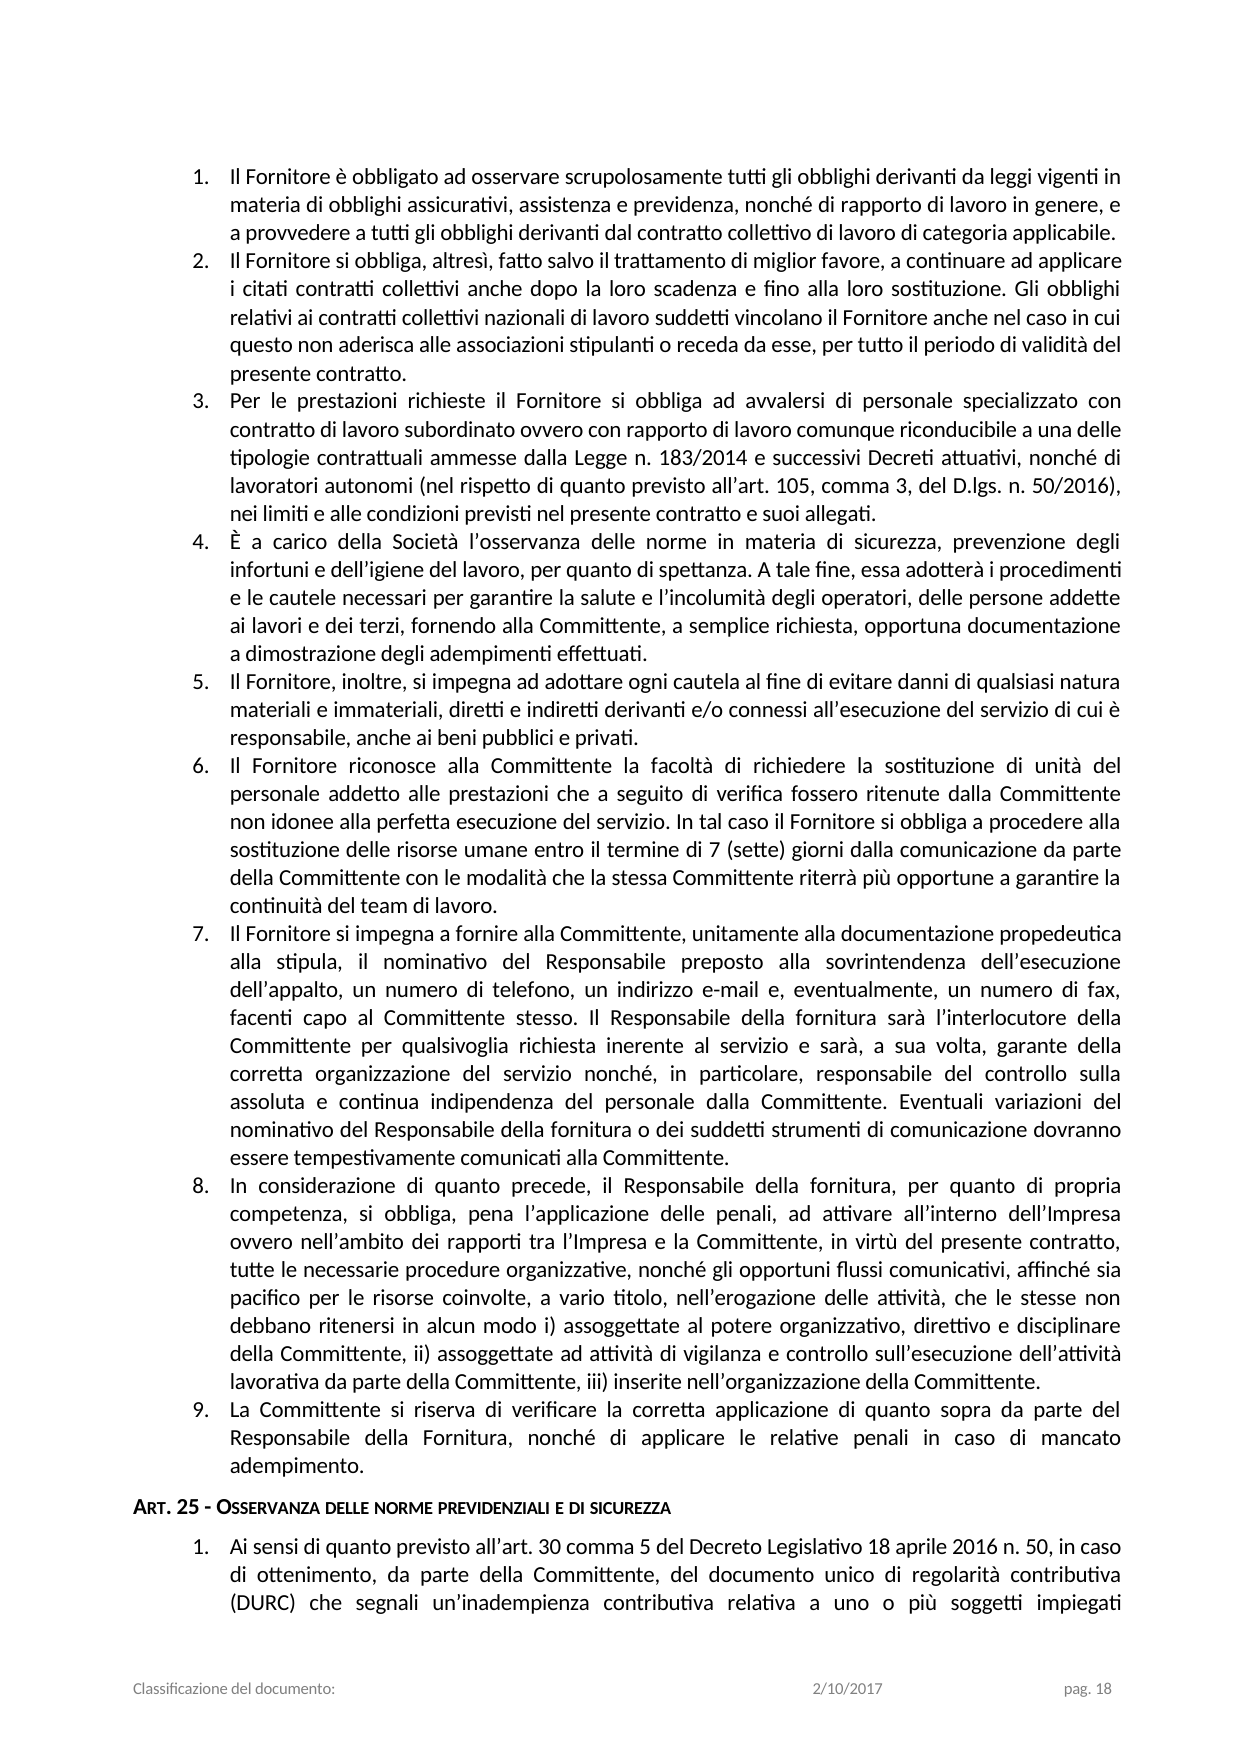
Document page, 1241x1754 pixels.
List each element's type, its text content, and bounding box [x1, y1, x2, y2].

text La Committente si riserva di verificare la corretta applicazione di quanto sopra da parte del Responsabile della Fornitura, nonché di applicare le relative penali in caso di mancato adempimento. [192, 1395, 1122, 1479]
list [192, 1532, 1122, 1617]
text Il Fornitore, inoltre, si impegna ad adottare ogni cautela al fine di evitare danni di qualsiasi natura materiali e immateriali, diretti e indiretti derivanti e/o connessi all’esecuzione del servizio di cui è responsabile, anche ai beni pubblici e privati. [192, 667, 1122, 751]
text In considerazione di quanto precede, il Responsabile della fornitura, per quanto di propria competenza, si obbliga, pena l’applicazione delle penali, ad attivare all’interno dell’Impresa ovvero nell’ambito dei rapporti tra l’Impresa e la Committente, in virtù del presente contratto, tutte le necessarie procedure organizzative, nonché gli opportuni flussi comunicativi, affinché sia pacifico per le risorse coinvolte, a vario titolo, nell’erogazione delle attività, che le stesse non debbano ritenersi in alcun modo i) assoggettate al potere organizzativo, direttivo e disciplinare della Committente, ii) assoggettate ad attività di vigilanza e controllo sull’esecuzione dell’attività lavorativa da parte della Committente, iii) inserite nell’organizzazione della Committente. [192, 1171, 1122, 1395]
text Il Fornitore si impegna a fornire alla Committente, unitamente alla documentazione propedeutica alla stipula, il nominativo del Responsabile preposto alla sovrintendenza dell’esecuzione dell’appalto, un numero di telefono, un indirizzo e-mail e, eventualmente, un numero di fax, facenti capo al Committente stesso. Il Responsabile della fornitura sarà l’interlocutore della Committente per qualsivoglia richiesta inerente al servizio e sarà, a sua volta, garante della corretta organizzazione del servizio nonché, in particolare, responsabile del controllo sulla assoluta e continua indipendenza del personale dalla Committente. Eventuali variazioni del nominativo del Responsabile della fornitura o dei suddetti strumenti di comunicazione dovranno essere tempestivamente comunicati alla Committente. [192, 919, 1122, 1171]
list Il Fornitore è obbligato ad osservare scrupolosamente tutti gli obblighi derivanti da leggi vigenti in materia di obblighi assicurativi, assistenza e previdenza, nonché di rapporto di lavoro in genere, e a provvedere a tutti gli obblighi derivanti dal contratto collettivo di lavoro di categoria applicabile. [192, 162, 1122, 247]
subtitle Art. 25 - Osservanza delle norme previdenziali e di sicurezza [133, 1492, 1122, 1520]
text Il Fornitore riconosce alla Committente la facoltà di richiedere la sostituzione di unità del personale addetto alle prestazioni che a seguito di verifica fossero ritenute dalla Committente non idonee alla perfetta esecuzione del servizio. In tal caso il Fornitore si obbliga a procedere alla sostituzione delle risorse umane entro il termine di 7 (sette) giorni dalla comunicazione da parte della Committente con le modalità che la stessa Committente riterrà più opportune a garantire la continuità del team di lavoro. [192, 751, 1122, 919]
text È a carico della Società l’osservanza delle norme in materia di sicurezza, prevenzione degli infortuni e dell’igiene del lavoro, per quanto di spettanza. A tale fine, essa adotterà i procedimenti e le cautele necessari per garantire la salute e l’incolumità degli operatori, delle persone addette ai lavori e dei terzi, fornendo alla Committente, a semplice richiesta, opportuna documentazione a dimostrazione degli adempimenti effettuati. [192, 527, 1122, 667]
text Il Fornitore si obbliga, altresì, fatto salvo il trattamento di miglior favore, a continuare ad applicare i citati contratti collettivi anche dopo la loro scadenza e fino alla loro sostituzione. Gli obblighi relativi ai contratti collettivi nazionali di lavoro suddetti vincolano il Fornitore anche nel caso in cui questo non aderisca alle associazioni stipulanti o receda da esse, per tutto il periodo di validità del presente contratto. [192, 247, 1122, 387]
text Per le prestazioni richieste il Fornitore si obbliga ad avvalersi di personale specializzato con contratto di lavoro subordinato ovvero con rapporto di lavoro comunque riconducibile a una delle tipologie contrattuali ammesse dalla Legge n. 183/2014 e successivi Decreti attuativi, nonché di lavoratori autonomi (nel rispetto di quanto previsto all’art. 105, comma 3, del D.lgs. n. 50/2016), nei limiti e alle condizioni previsti nel presente contratto e suoi allegati. [192, 387, 1122, 527]
